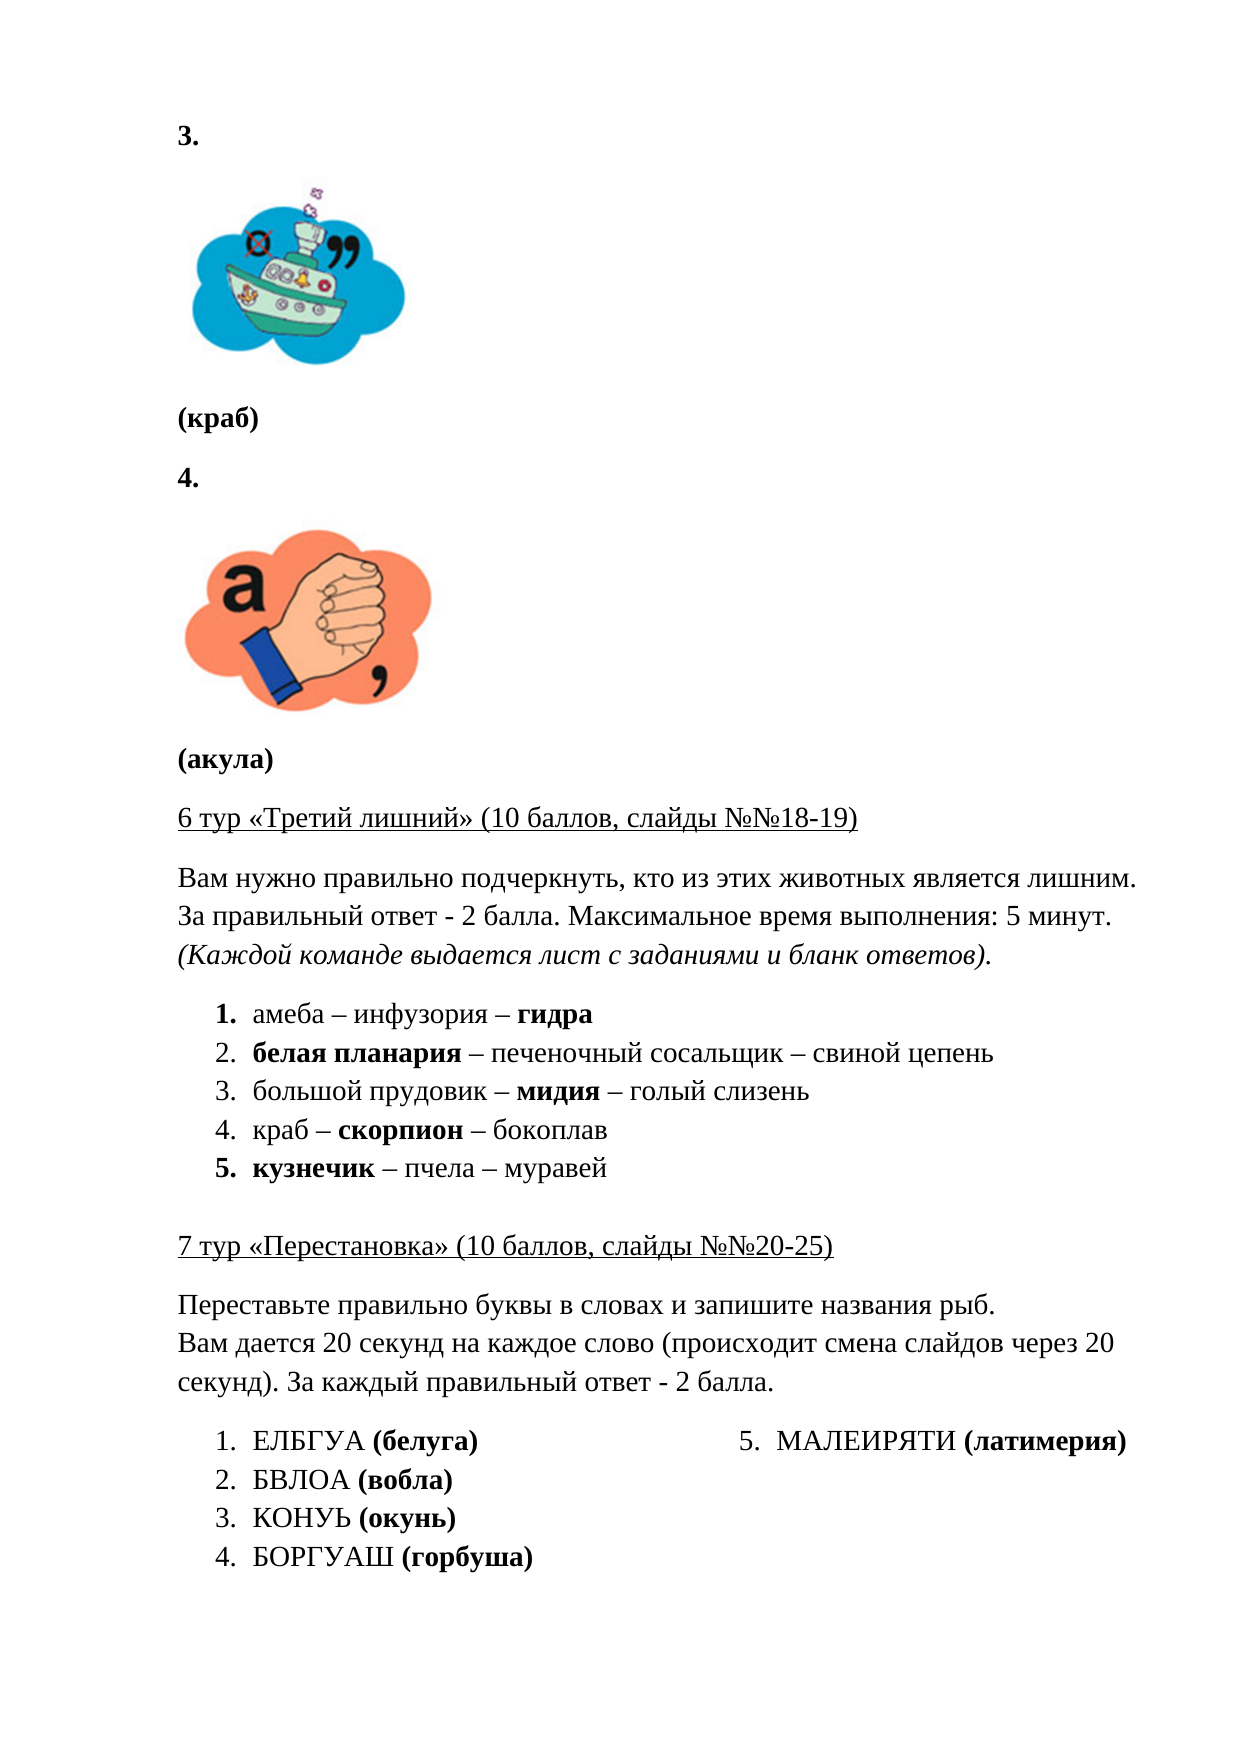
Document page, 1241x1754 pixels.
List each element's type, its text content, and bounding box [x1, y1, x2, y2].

picture [177, 177, 412, 376]
text 4. [177, 460, 1152, 493]
list ЕЛБГУА (белуга) [215, 1423, 627, 1457]
list амеба – инфузория – гидра [215, 996, 1152, 1030]
text 7 тур «Перестановка» (10 баллов, слайды №№20-25) [177, 1228, 1152, 1261]
picture [177, 519, 444, 717]
list КОНУЬ (окунь) [215, 1501, 627, 1534]
list краб – скорпион – бокоплав [215, 1112, 1152, 1146]
list белая планария – печеночный сосальщик – свиной цепень [215, 1035, 1152, 1068]
text 6 тур «Третий лишний» (10 баллов, слайды №№18-19) [177, 801, 1152, 834]
list БОРГУАШ (горбуша) [215, 1539, 627, 1573]
list Переставьте правильно буквы в словах и запишите названия рыб. [177, 1287, 1152, 1321]
list Вам дается 20 секунд на каждое слово (происходит смена слайдов через 20 секунд). За каждый правильный ответ - 2 балла. [177, 1326, 1152, 1398]
text (краб) [177, 401, 1152, 434]
list большой прудовик – мидия – голый слизень [215, 1073, 1152, 1107]
list БВЛОА (вобла) [215, 1462, 627, 1496]
list кузнечик – пчела – муравей [215, 1151, 1152, 1184]
text 3. [177, 118, 1152, 152]
text (акула) [177, 741, 1152, 775]
text Вам нужно правильно подчеркнуть, кто из этих животных является лишним. За правильный ответ - 2 балла. Максимальное время выполнения: 5 минут. (Каждой команде выдается лист с заданиями и бланк ответов). [177, 860, 1152, 971]
list МАЛЕИРЯТИ (латимерия) [739, 1423, 1152, 1457]
